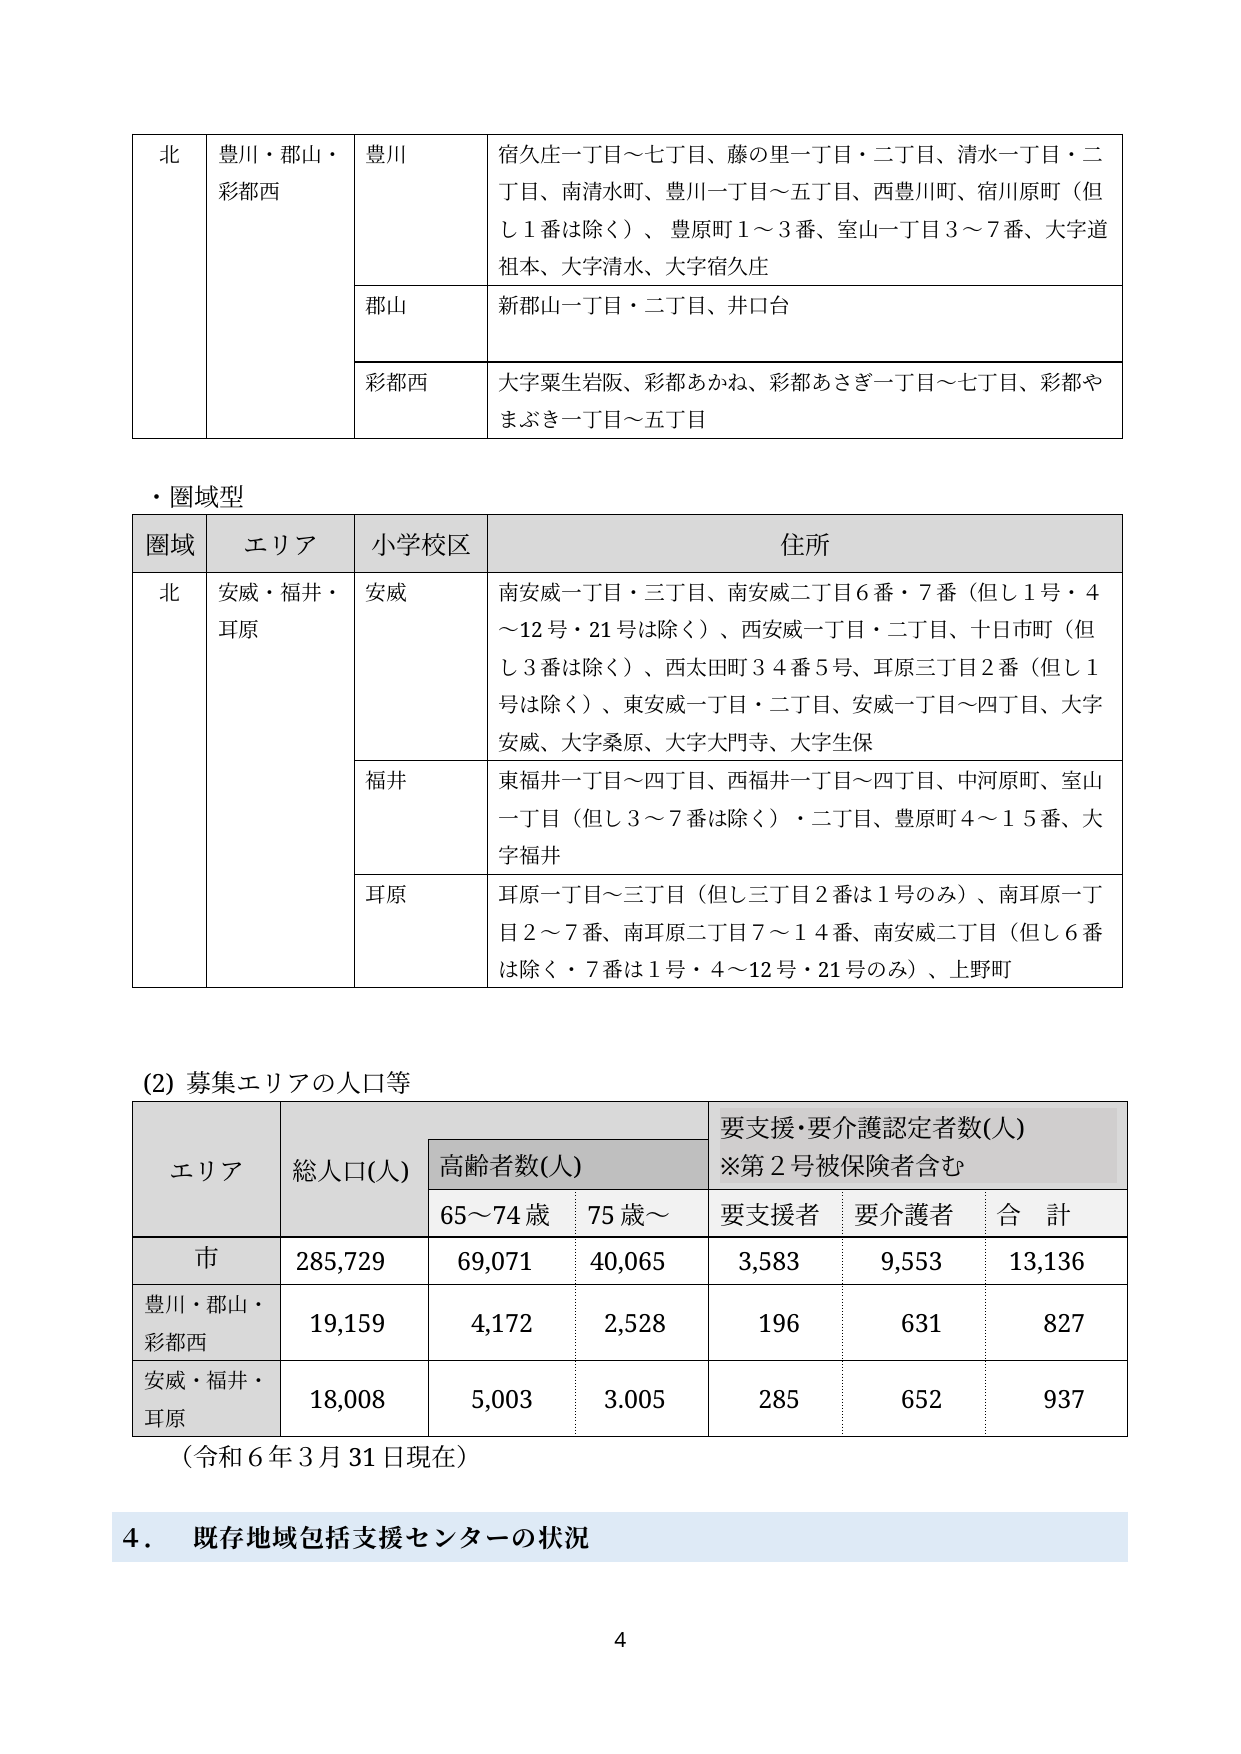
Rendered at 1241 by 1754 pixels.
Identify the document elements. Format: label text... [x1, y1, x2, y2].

table_cell ・圏域型 [133, 439, 1122, 514]
table_cell 耳原 [355, 875, 487, 987]
table_cell 北 [133, 135, 206, 438]
table_cell 福井 [355, 761, 487, 874]
list 募集エリアの人口等 [143, 1063, 1122, 1101]
table_cell 圏域 [133, 515, 206, 572]
table_cell 827 [985, 1285, 1127, 1360]
table_cell 東福井一丁目～四丁目、西福井一丁目～四丁目、中河原町、室山一丁目（但し３～７番は除く）・二丁目、豊原町４～１５番、大字福井 [488, 761, 1122, 874]
table_cell 65～74歳 [429, 1190, 576, 1236]
table_cell 要支援者 [709, 1190, 843, 1236]
table_cell 652 [843, 1361, 985, 1436]
table_cell 豊川・郡山・彩都西 [133, 1285, 280, 1360]
table_cell 宿久庄一丁目～七丁目、藤の里一丁目・二丁目、清水一丁目・二丁目、南清水町、豊川一丁目～五丁目、西豊川町、宿川原町（但し１番は除く）、 豊原町１～３番、室山一丁目３～７番、大字道祖本、大字清水、大字宿久庄 [488, 135, 1122, 284]
table_cell 285,729 [281, 1238, 428, 1284]
table_header 総人口(人) [281, 1102, 428, 1236]
table_cell 大字粟生岩阪、彩都あかね、彩都あさぎ一丁目～七丁目、彩都やまぶき一丁目～五丁目 [488, 363, 1122, 438]
table_cell エリア [207, 515, 354, 572]
table_cell 住所 [488, 515, 1122, 572]
table_cell 安威・福井・耳原 [207, 573, 354, 987]
table_cell 75歳～ [576, 1190, 708, 1236]
table_cell 豊川・郡山・彩都西 [207, 135, 354, 438]
table_header エリア [133, 1102, 280, 1236]
table_cell 南安威一丁目・三丁目、南安威二丁目６番・７番（但し１号・４～12号・21号は除く）、西安威一丁目・二丁目、十日市町（但し３番は除く）、西太田町３４番５号、耳原三丁目２番（但し１号は除く）、東安威一丁目・二丁目、安威一丁目～四丁目、大字安威、大字桑原、大字大門寺、大字生保 [488, 573, 1122, 760]
table_header [428, 1102, 708, 1139]
table_cell 要介護者 [843, 1190, 985, 1236]
table_cell 市 [133, 1238, 280, 1284]
table_cell 3,583 [709, 1238, 843, 1284]
table_cell 豊川 [355, 135, 487, 284]
table_cell 19,159 [281, 1285, 428, 1360]
table_cell 4,172 [429, 1285, 576, 1360]
table_cell 2,528 [576, 1285, 708, 1360]
table_cell 安威 [355, 573, 487, 760]
table_cell 285 [709, 1361, 843, 1436]
table_cell 196 [709, 1285, 843, 1360]
table_cell 937 [985, 1361, 1127, 1436]
table_cell 9,553 [843, 1238, 985, 1284]
table_cell 631 [843, 1285, 985, 1360]
table_cell 新郡山一丁目・二丁目、井口台 [488, 286, 1122, 361]
table_cell 小学校区 [355, 515, 487, 572]
table_cell 高齢者数(人) [429, 1140, 708, 1189]
table_cell 69,071 [429, 1238, 576, 1284]
table_cell 合 計 [985, 1190, 1127, 1236]
table_cell 3.005 [576, 1361, 708, 1436]
table_cell 18,008 [281, 1361, 428, 1436]
table_cell 耳原一丁目～三丁目（但し三丁目２番は１号のみ）、南耳原一丁目２～７番、南耳原二丁目７～１４番、南安威二丁目（但し６番は除く・７番は１号・４～12号・21号のみ）、上野町 [488, 875, 1122, 987]
table_cell 安威・福井・耳原 [133, 1361, 280, 1436]
table_cell 13,136 [985, 1238, 1127, 1284]
table_cell 40,065 [576, 1238, 708, 1284]
subtitle 既存地域包括支援センターの状況 [118, 1518, 1122, 1556]
text （令和６年３月31日現在） [118, 1437, 1122, 1474]
table_cell 郡山 [355, 286, 487, 361]
table_cell 北 [133, 573, 206, 987]
table_header 要支援･要介護認定者数(人) ※第２号被保険者含む [709, 1102, 1127, 1189]
table_cell 彩都西 [355, 363, 487, 438]
table_cell 5,003 [429, 1361, 576, 1436]
